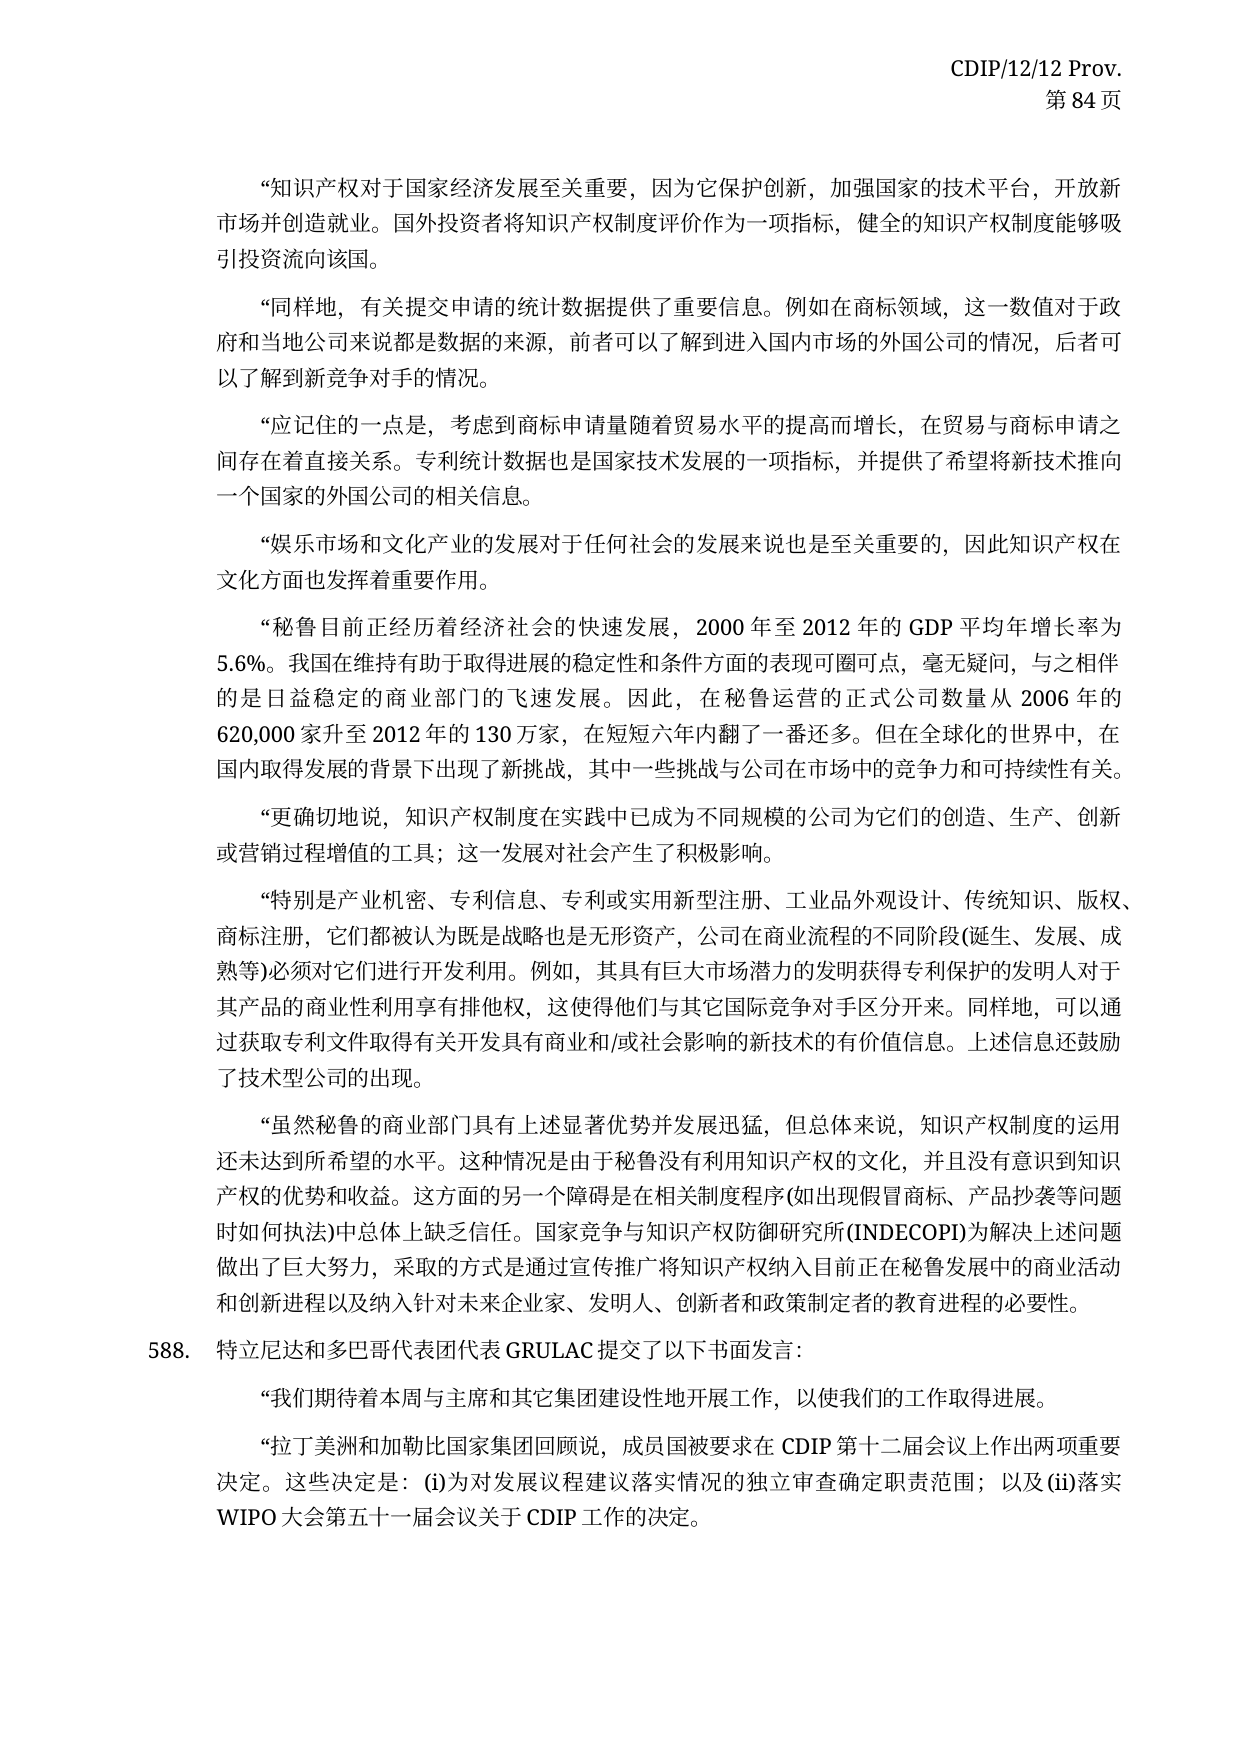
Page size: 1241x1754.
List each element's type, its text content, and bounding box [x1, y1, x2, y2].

text “秘鲁目前正经历着经济社会的快速发展，2000年至2012年的GDP平均年增长率为5.6%。我国在维持有助于取得进展的稳定性和条件方面的表现可圈可点，毫无疑问，与之相伴的是日益稳定的商业部门的飞速发展。因此，在秘鲁运营的正式公司数量从2006年的620,000家升至2012年的130万家，在短短六年内翻了一番还多。但在全球化的世界中，在国内取得发展的背景下出现了新挑战，其中一些挑战与公司在市场中的竞争力和可持续性有关。 [216, 607, 1122, 784]
text “我们期待着本周与主席和其它集团建设性地开展工作，以使我们的工作取得进展。 [216, 1378, 1122, 1413]
list 特立尼达和多巴哥代表团代表GRULAC提交了以下书面发言： [148, 1330, 1122, 1365]
text “娱乐市场和文化产业的发展对于任何社会的发展来说也是至关重要的，因此知识产权在文化方面也发挥着重要作用。 [216, 523, 1122, 594]
text “虽然秘鲁的商业部门具有上述显著优势并发展迅猛，但总体来说，知识产权制度的运用还未达到所希望的水平。这种情况是由于秘鲁没有利用知识产权的文化，并且没有意识到知识产权的优势和收益。这方面的另一个障碍是在相关制度程序(如出现假冒商标、产品抄袭等问题时如何执法)中总体上缺乏信任。国家竞争与知识产权防御研究所(INDECOPI)为解决上述问题做出了巨大努力，采取的方式是通过宣传推广将知识产权纳入目前正在秘鲁发展中的商业活动和创新进程以及纳入针对未来企业家、发明人、创新者和政策制定者的教育进程的必要性。 [216, 1105, 1122, 1317]
text “更确切地说，知识产权制度在实践中已成为不同规模的公司为它们的创造、生产、创新或营销过程增值的工具；这一发展对社会产生了积极影响。 [216, 796, 1122, 867]
text “知识产权对于国家经济发展至关重要，因为它保护创新，加强国家的技术平台，开放新市场并创造就业。国外投资者将知识产权制度评价作为一项指标，健全的知识产权制度能够吸引投资流向该国。 [216, 167, 1122, 273]
text “特别是产业机密、专利信息、专利或实用新型注册、工业品外观设计、传统知识、版权、商标注册，它们都被认为既是战略也是无形资产，公司在商业流程的不同阶段(诞生、发展、成熟等)必须对它们进行开发利用。例如，其具有巨大市场潜力的发明获得专利保护的发明人对于其产品的商业性利用享有排他权，这使得他们与其它国际竞争对手区分开来。同样地，可以通过获取专利文件取得有关开发具有商业和/或社会影响的新技术的有价值信息。上述信息还鼓励了技术型公司的出现。 [216, 880, 1122, 1092]
text “拉丁美洲和加勒比国家集团回顾说，成员国被要求在CDIP第十二届会议上作出两项重要决定。这些决定是：(i)为对发展议程建议落实情况的独立审查确定职责范围；以及(ii)落实WIPO大会第五十一届会议关于CDIP工作的决定。 [216, 1426, 1122, 1532]
text “同样地，有关提交申请的统计数据提供了重要信息。例如在商标领域，这一数值对于政府和当地公司来说都是数据的来源，前者可以了解到进入国内市场的外国公司的情况，后者可以了解到新竞争对手的情况。 [216, 286, 1122, 392]
text “应记住的一点是，考虑到商标申请量随着贸易水平的提高而增长，在贸易与商标申请之间存在着直接关系。专利统计数据也是国家技术发展的一项指标，并提供了希望将新技术推向一个国家的外国公司的相关信息。 [216, 405, 1122, 511]
